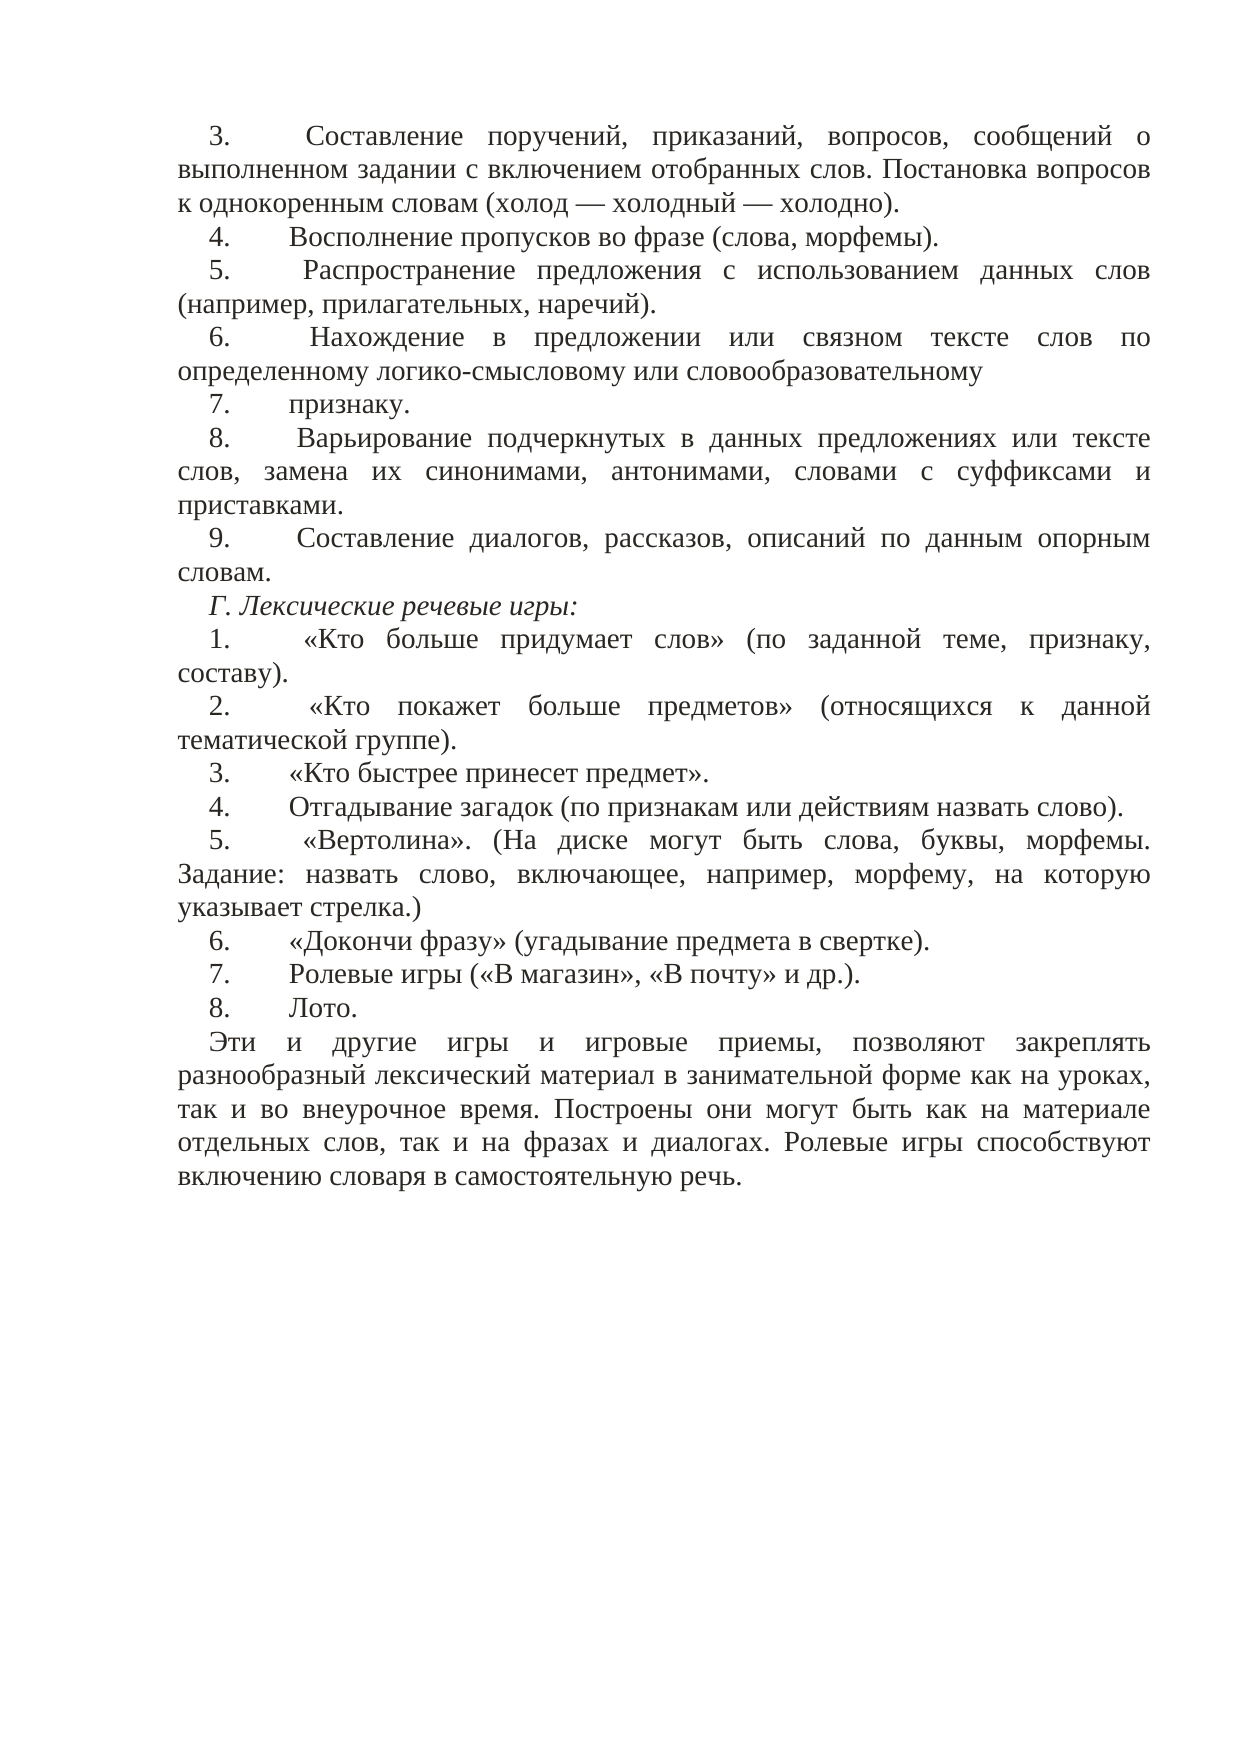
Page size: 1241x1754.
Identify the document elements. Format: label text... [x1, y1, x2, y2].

text 4. Отгадывание загадок (по признакам или действиям назвать слово). [177, 789, 1152, 822]
text 3. Составление поручений, приказаний, вопросов, сообщений о выполненном задании с включением отобранных слов. Постановка вопросов к однокоренным словам (холод — холодный — холодно). [177, 118, 1152, 219]
text 7. признаку. [177, 386, 1152, 420]
text Г. Лексические речевые игры: [177, 588, 1152, 621]
text 7. Ролевые игры («В магазин», «В почту» и др.). [177, 957, 1152, 990]
text 1. «Кто больше придумает слов» (по заданной теме, признаку, составу). [177, 621, 1152, 688]
text 6. «Докончи фразу» (угадывание предмета в свертке). [177, 923, 1152, 957]
text 9. Составление диалогов, рассказов, описаний по данным опорным словам. [177, 521, 1152, 588]
text 8. Лото. [177, 990, 1152, 1024]
text 6. Нахождение в предложении или связном тексте слов по определенному логико-смысловому или словообразовательному [177, 319, 1152, 386]
text 8. Варьирование подчеркнутых в данных предложениях или тексте слов, замена их синонимами, антонимами, словами с суффиксами и приставками. [177, 420, 1152, 521]
text 4. Восполнение пропусков во фразе (слова, морфемы). [177, 219, 1152, 252]
text 3. «Кто быстрее принесет предмет». [177, 755, 1152, 789]
text Эти и другие игры и игровые приемы, позволяют закреплять разнообразный лексический материал в занимательной форме как на уроках, так и во внеурочное время. Построены они могут быть как на материале отдельных слов, так и на фразах и диалогах. Ролевые игры способствуют включению словаря в самостоятельную речь. [177, 1024, 1152, 1191]
text 5. «Вертолина». (На диске могут быть слова, буквы, морфемы. Задание: назвать слово, включающее, например, морфему, на которую указывает стрелка.) [177, 822, 1152, 923]
text 5. Распространение предложения с использованием данных слов (например, прилагательных, наречий). [177, 252, 1152, 319]
text 2. «Кто покажет больше предметов» (относящихся к данной тематической группе). [177, 688, 1152, 755]
